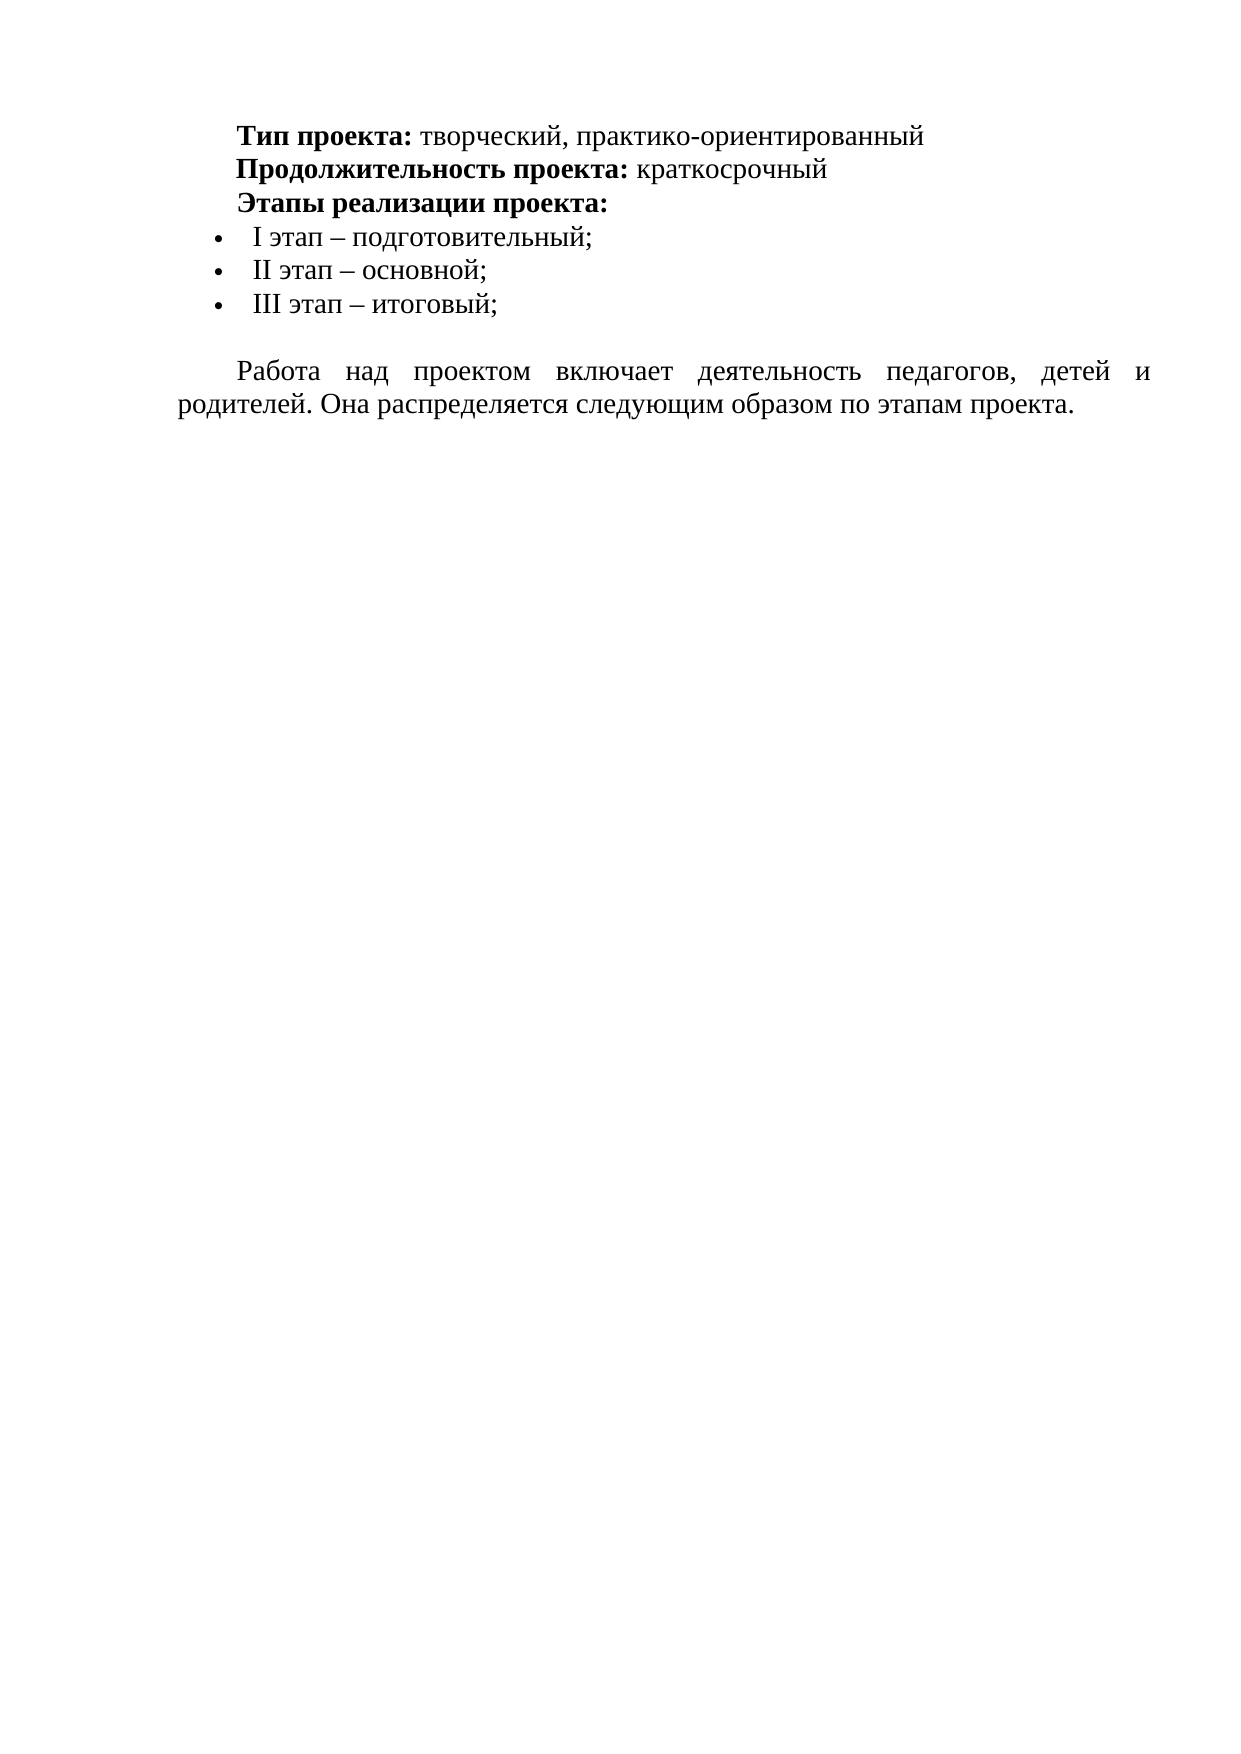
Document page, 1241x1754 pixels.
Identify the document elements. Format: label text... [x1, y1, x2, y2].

list I этап – подготовительный; [215, 219, 1152, 252]
text Продолжительность проекта: краткосрочный [177, 152, 1152, 185]
list II этап – основной; [215, 252, 1152, 286]
text Тип проекта: творческий, практико-ориентированный [177, 118, 1152, 152]
list III этап – итоговый; [215, 286, 1152, 319]
text Этапы реализации проекта: [177, 185, 1152, 219]
text Работа над проектом включает деятельность педагогов, детей и родителей. Она распределяется следующим образом по этапам проекта. [177, 353, 1152, 420]
